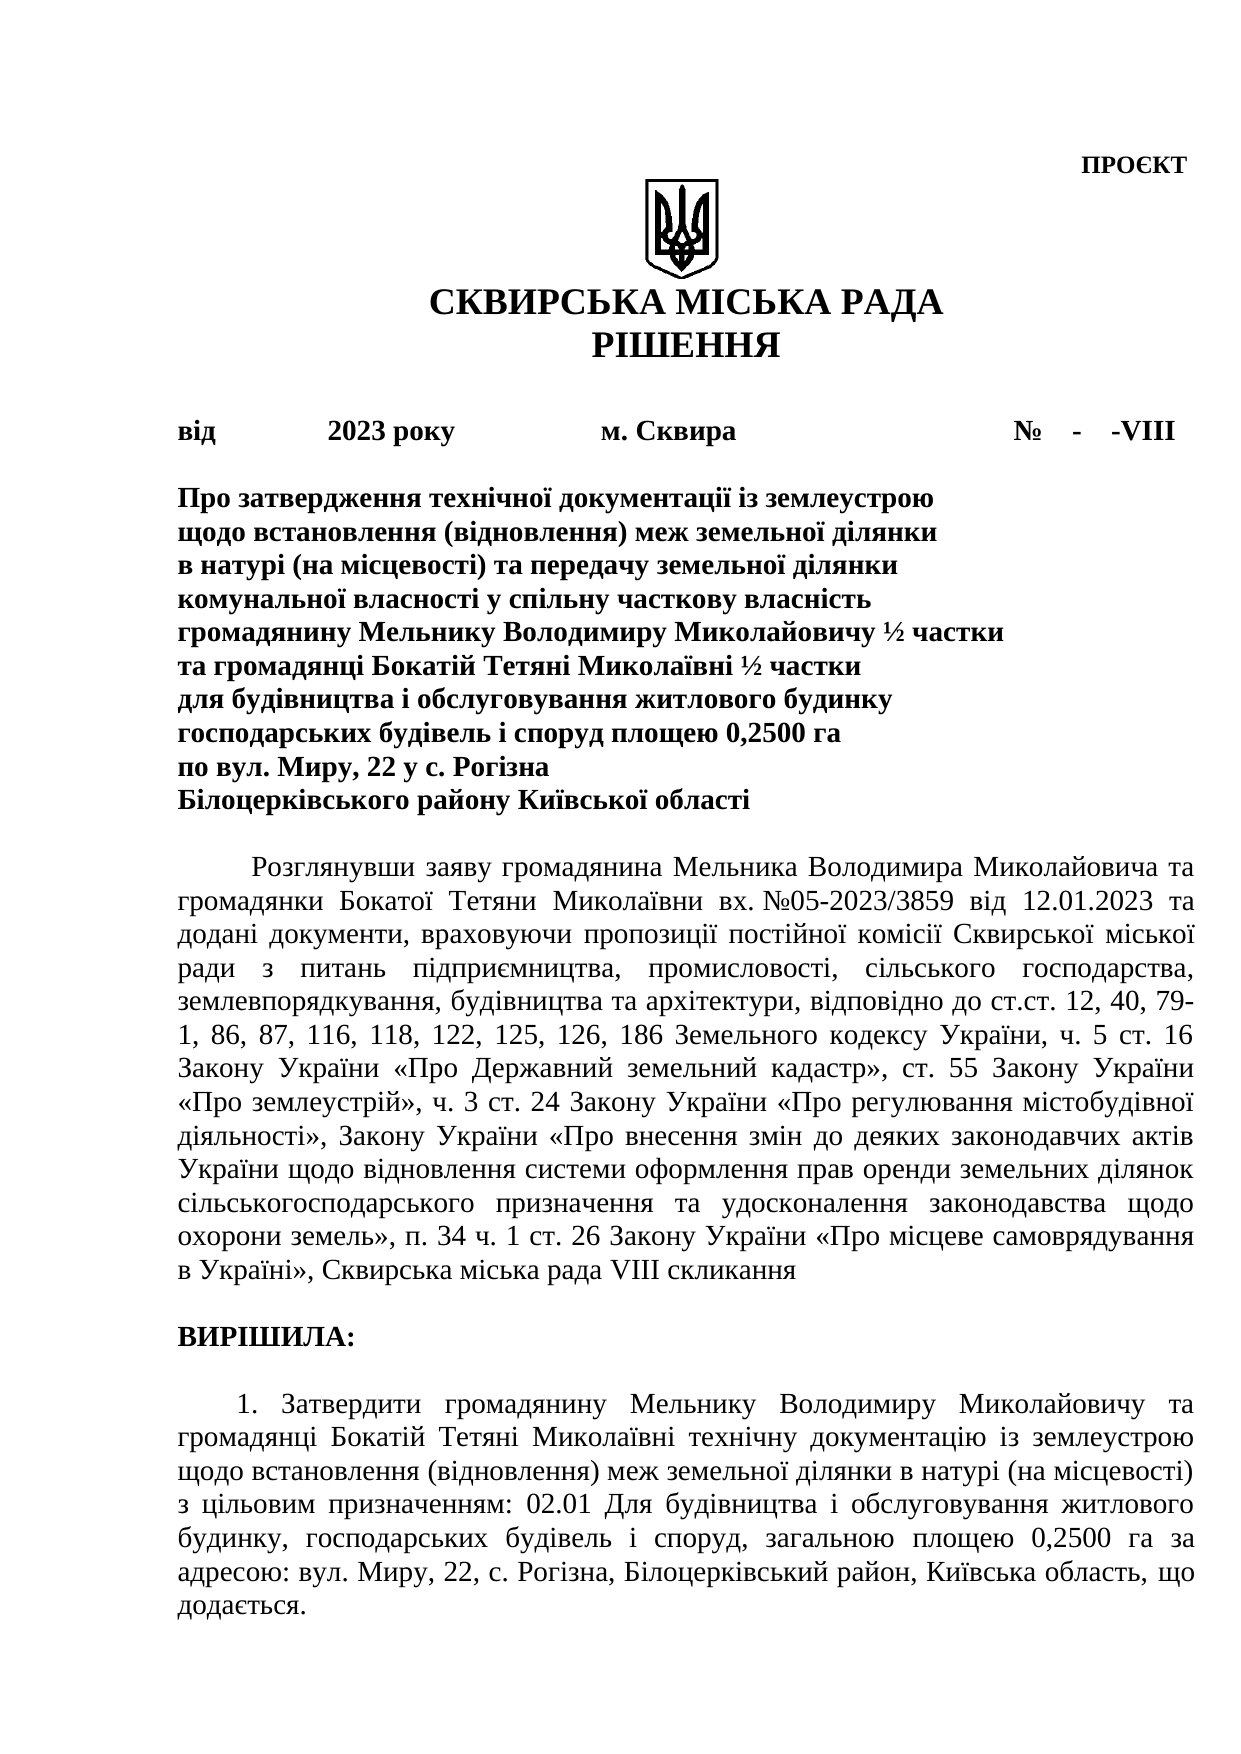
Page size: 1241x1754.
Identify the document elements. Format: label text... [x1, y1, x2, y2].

text та громадянці Бокатій Тетяні Миколаївні ½ частки [177, 648, 1195, 682]
text РІШЕННЯ [177, 322, 1195, 365]
picture [645, 179, 719, 279]
text ПРОЄКТ [177, 150, 1187, 179]
text від 2023 року м. Сквира № - -VIII [177, 413, 1195, 447]
text щодо встановлення (відновлення) меж земельної ділянки [177, 514, 1195, 547]
text Розглянувши заяву громадянина Мельника Володимира Миколайовича та громадянки Бокатої Тетяни Миколаївни вх. №05-2023/3859 від 12.01.2023 та додані документи, враховуючи пропозиції постійної комісії Сквирської міської ради з питань підприємництва, промисловості, сільського господарства, землевпорядкування, будівництва та архітектури, відповідно до ст.ст. 12, 40, 79-1, 86, 87, 116, 118, 122, 125, 126, 186 Земельного кодексу України, ч. 5 ст. 16 Закону України «Про Державний земельний кадастр», ст. 55 Закону України «Про землеустрій», ч. 3 ст. 24 Закону України «Про регулювання містобудівної діяльності», Закону України «Про внесення змін до деяких законодавчих актів України щодо відновлення системи оформлення прав оренди земельних ділянок сільськогосподарського призначення та удосконалення законодавства щодо охорони земель», п. 34 ч. 1 ст. 26 Закону України «Про місцеве самоврядування в Україні», Сквирська міська рада VIIІ скликання [177, 849, 1195, 1285]
text по вул. Миру, 22 у с. Рогізна [177, 749, 1195, 782]
text 1. Затвердити громадянину Мельнику Володимиру Миколайовичу та громадянці Бокатій Тетяні Миколаївні технічну документацію із землеустрою щодо встановлення (відновлення) меж земельної ділянки в натурі (на місцевості) з цільовим призначенням: 02.01 Для будівництва і обслуговування житлового будинку, господарських будівель і споруд, загальною площею 0,2500 га за адресою: вул. Миру, 22, с. Рогізна, Білоцерківський район, Київська область, що додається. [177, 1386, 1195, 1621]
text господарських будівель і споруд площею 0,2500 га [177, 715, 1195, 749]
text в натурі (на місцевості) та передачу земельної ділянки [177, 547, 1195, 581]
text ВИРІШИЛА: [177, 1319, 1195, 1352]
text комунальної власності у спільну часткову власність [177, 581, 1195, 614]
text Про затвердження технічної документації із землеустрою [177, 480, 1195, 514]
text Білоцерківського району Київської області [177, 782, 1195, 816]
text СКВИРСЬКА МІСЬКА РАДА [177, 279, 1195, 322]
text для будівництва і обслуговування житлового будинку [177, 682, 1195, 715]
text громадянину Мельнику Володимиру Миколайовичу ½ частки [177, 614, 1195, 648]
